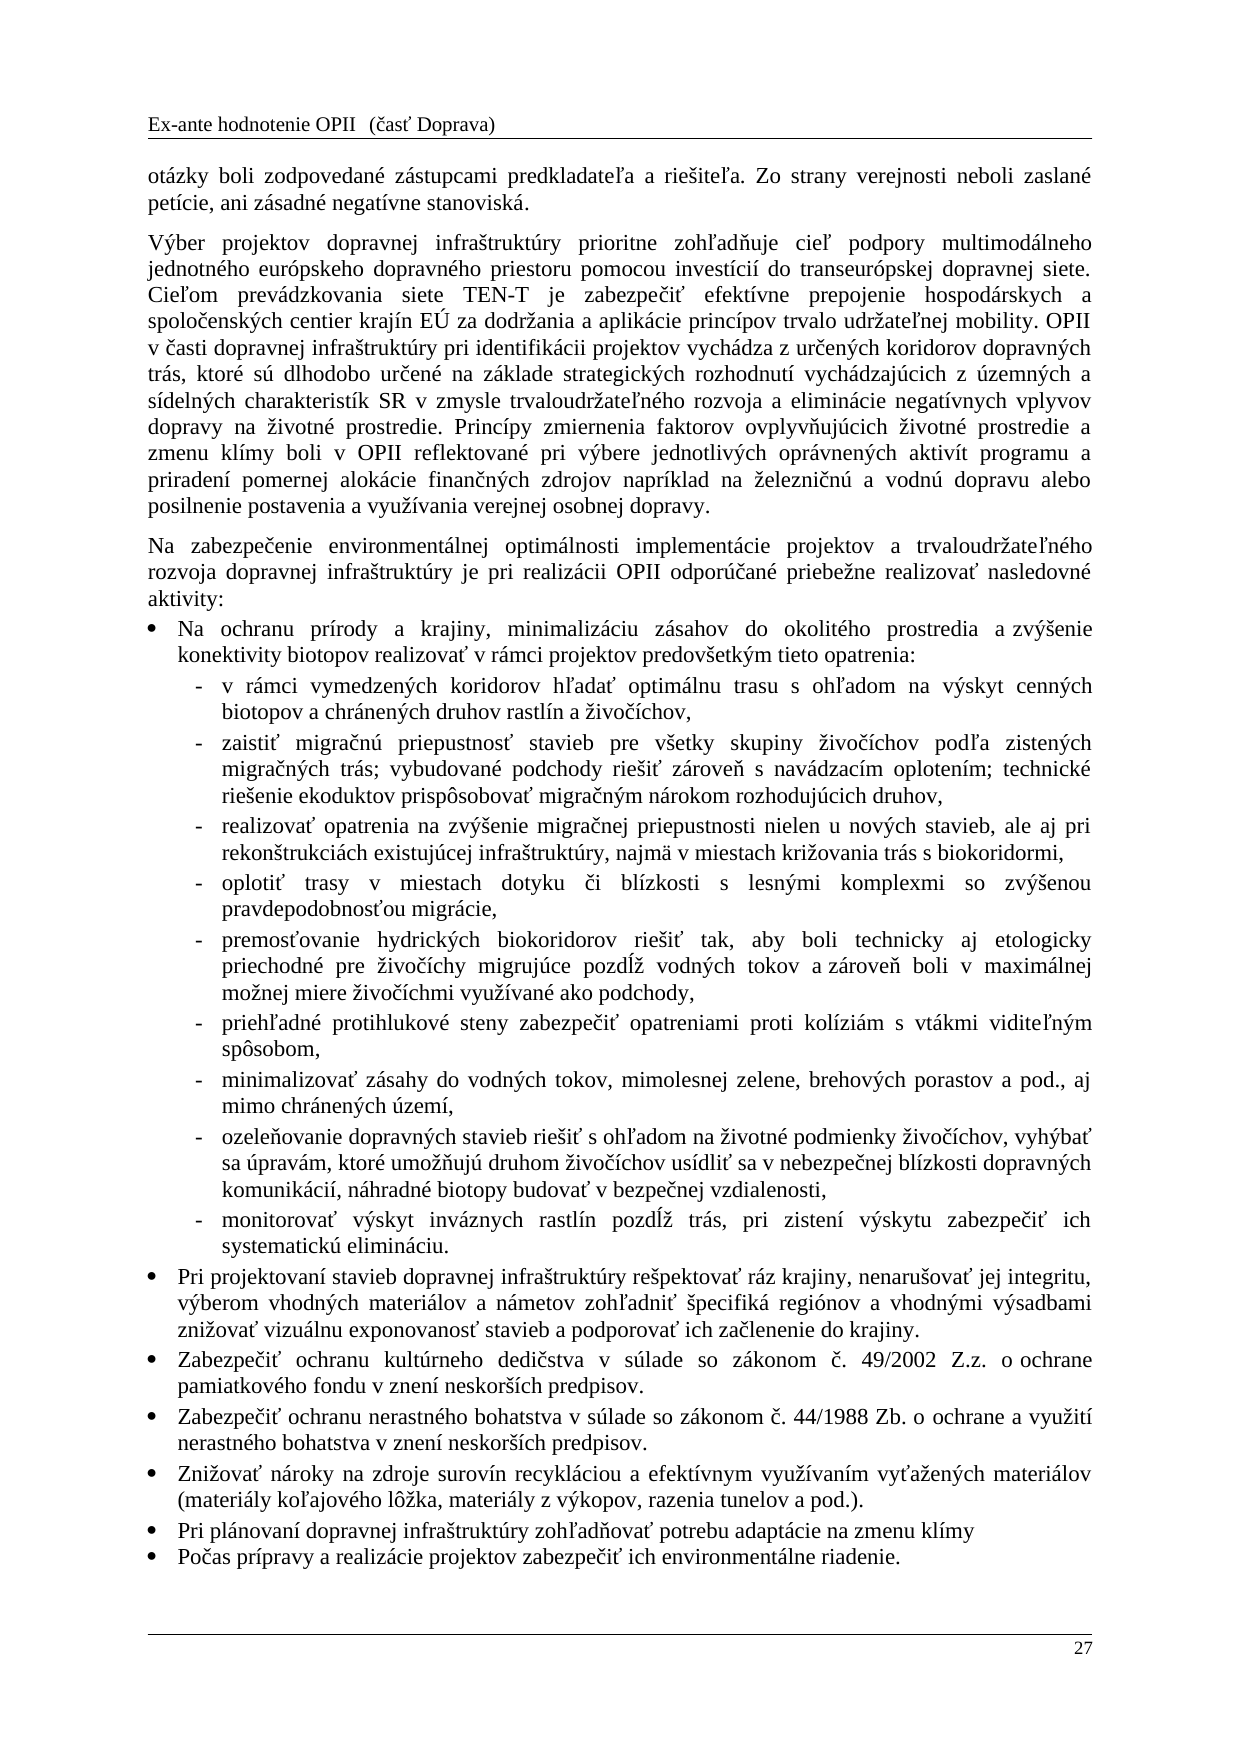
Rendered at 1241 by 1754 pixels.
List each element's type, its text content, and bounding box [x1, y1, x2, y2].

list Počas prípravy a realizácie projektov zabezpečiť ich environmentálne riadenie. [148, 1543, 1092, 1569]
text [148, 162, 1092, 215]
list monitorovať výskyt inváznych rastlín pozdĺž trás, pri zistení výskytu zabezpečiť ich systematickú elimináciu. [195, 1206, 1092, 1259]
list v rámci vymedzených koridorov hľadať optimálnu trasu s ohľadom na výskyt cenných biotopov a chránených druhov rastlín a živočíchov, [195, 672, 1092, 725]
list premosťovanie hydrických biokoridorov riešiť tak, aby boli technicky aj etologicky priechodné pre živočíchy migrujúce pozdĺž vodných tokov a zároveň boli v maximálnej možnej miere živočíchmi využívané ako podchody, [195, 926, 1092, 1005]
list Na ochranu prírody a krajiny, minimalizáciu zásahov do okolitého prostredia a zvýšenie konektivity biotopov realizovať v rámci projektov predovšetkým tieto opatrenia: [148, 615, 1092, 668]
list ozeleňovanie dopravných stavieb riešiť s ohľadom na životné podmienky živočíchov, vyhýbať sa úpravám, ktoré umožňujú druhom živočíchov usídliť sa v nebezpečnej blízkosti dopravných komunikácií, náhradné biotopy budovať v bezpečnej vzdialenosti, [195, 1123, 1092, 1202]
list Zabezpečiť ochranu kultúrneho dedičstva v súlade so zákonom č. 49/2002 Z.z. o ochrane pamiatkového fondu v znení neskorších predpisov. [148, 1346, 1092, 1399]
text Na zabezpečenie environmentálnej optimálnosti implementácie projektov a trvaloudržateľného rozvoja dopravnej infraštruktúry je pri realizácii OPII odporúčané priebežne realizovať nasledovné aktivity: [148, 532, 1092, 611]
list Pri plánovaní dopravnej infraštruktúry zohľadňovať potrebu adaptácie na zmenu klímy [148, 1517, 1092, 1543]
list oplotiť trasy v miestach dotyku či blízkosti s lesnými komplexmi so zvýšenou pravdepodobnosťou migrácie, [195, 869, 1092, 922]
list priehľadné protihlukové steny zabezpečiť opatreniami proti kolíziám s vtákmi viditeľným spôsobom, [195, 1009, 1092, 1062]
list Znižovať nároky na zdroje surovín recykláciou a efektívnym využívaním vyťažených materiálov (materiály koľajového lôžka, materiály z výkopov, razenia tunelov a pod.). [148, 1460, 1092, 1513]
list minimalizovať zásahy do vodných tokov, mimolesnej zelene, brehových porastov a pod., aj mimo chránených území, [195, 1066, 1092, 1119]
list zaistiť migračnú priepustnosť stavieb pre všetky skupiny živočíchov podľa zistených migračných trás; vybudované podchody riešiť zároveň s navádzacím oplotením; technické riešenie ekoduktov prispôsobovať migračným nárokom rozhodujúcich druhov, [195, 729, 1092, 808]
list Zabezpečiť ochranu nerastného bohatstva v súlade so zákonom č. 44/1988 Zb. o ochrane a využití nerastného bohatstva v znení neskorších predpisov. [148, 1403, 1092, 1456]
list realizovať opatrenia na zvýšenie migračnej priepustnosti nielen u nových stavieb, ale aj pri rekonštrukciách existujúcej infraštruktúry, najmä v miestach križovania trás s biokoridormi, [195, 812, 1092, 865]
text Výber projektov dopravnej infraštruktúry prioritne zohľadňuje cieľ podpory multimodálneho jednotného európskeho dopravného priestoru pomocou investícií do transeurópskej dopravnej siete. Cieľom prevádzkovania siete TEN-T je zabezpečiť efektívne prepojenie hospodárskych a spoločenských centier krajín EÚ za dodržania a aplikácie princípov trvalo udržateľnej mobility. OPII v časti dopravnej infraštruktúry pri identifikácii projektov vychádza z určených koridorov dopravných trás, ktoré sú dlhodobo určené na základe strategických rozhodnutí vychádzajúcich z územných a sídelných charakteristík SR v zmysle trvaloudržateľného rozvoja a eliminácie negatívnych vplyvov dopravy na životné prostredie. Princípy zmiernenia faktorov ovplyvňujúcich životné prostredie a zmenu klímy boli v OPII reflektované pri výbere jednotlivých oprávnených aktivít programu a priradení pomernej alokácie finančných zdrojov napríklad na železničnú a vodnú dopravu alebo posilnenie postavenia a využívania verejnej osobnej dopravy. [148, 228, 1092, 518]
list Pri projektovaní stavieb dopravnej infraštruktúry rešpektovať ráz krajiny, nenarušovať jej integritu, výberom vhodných materiálov a námetov zohľadniť špecifiká regiónov a vhodnými výsadbami znižovať vizuálnu exponovanosť stavieb a podporovať ich začlenenie do krajiny. [148, 1263, 1092, 1342]
